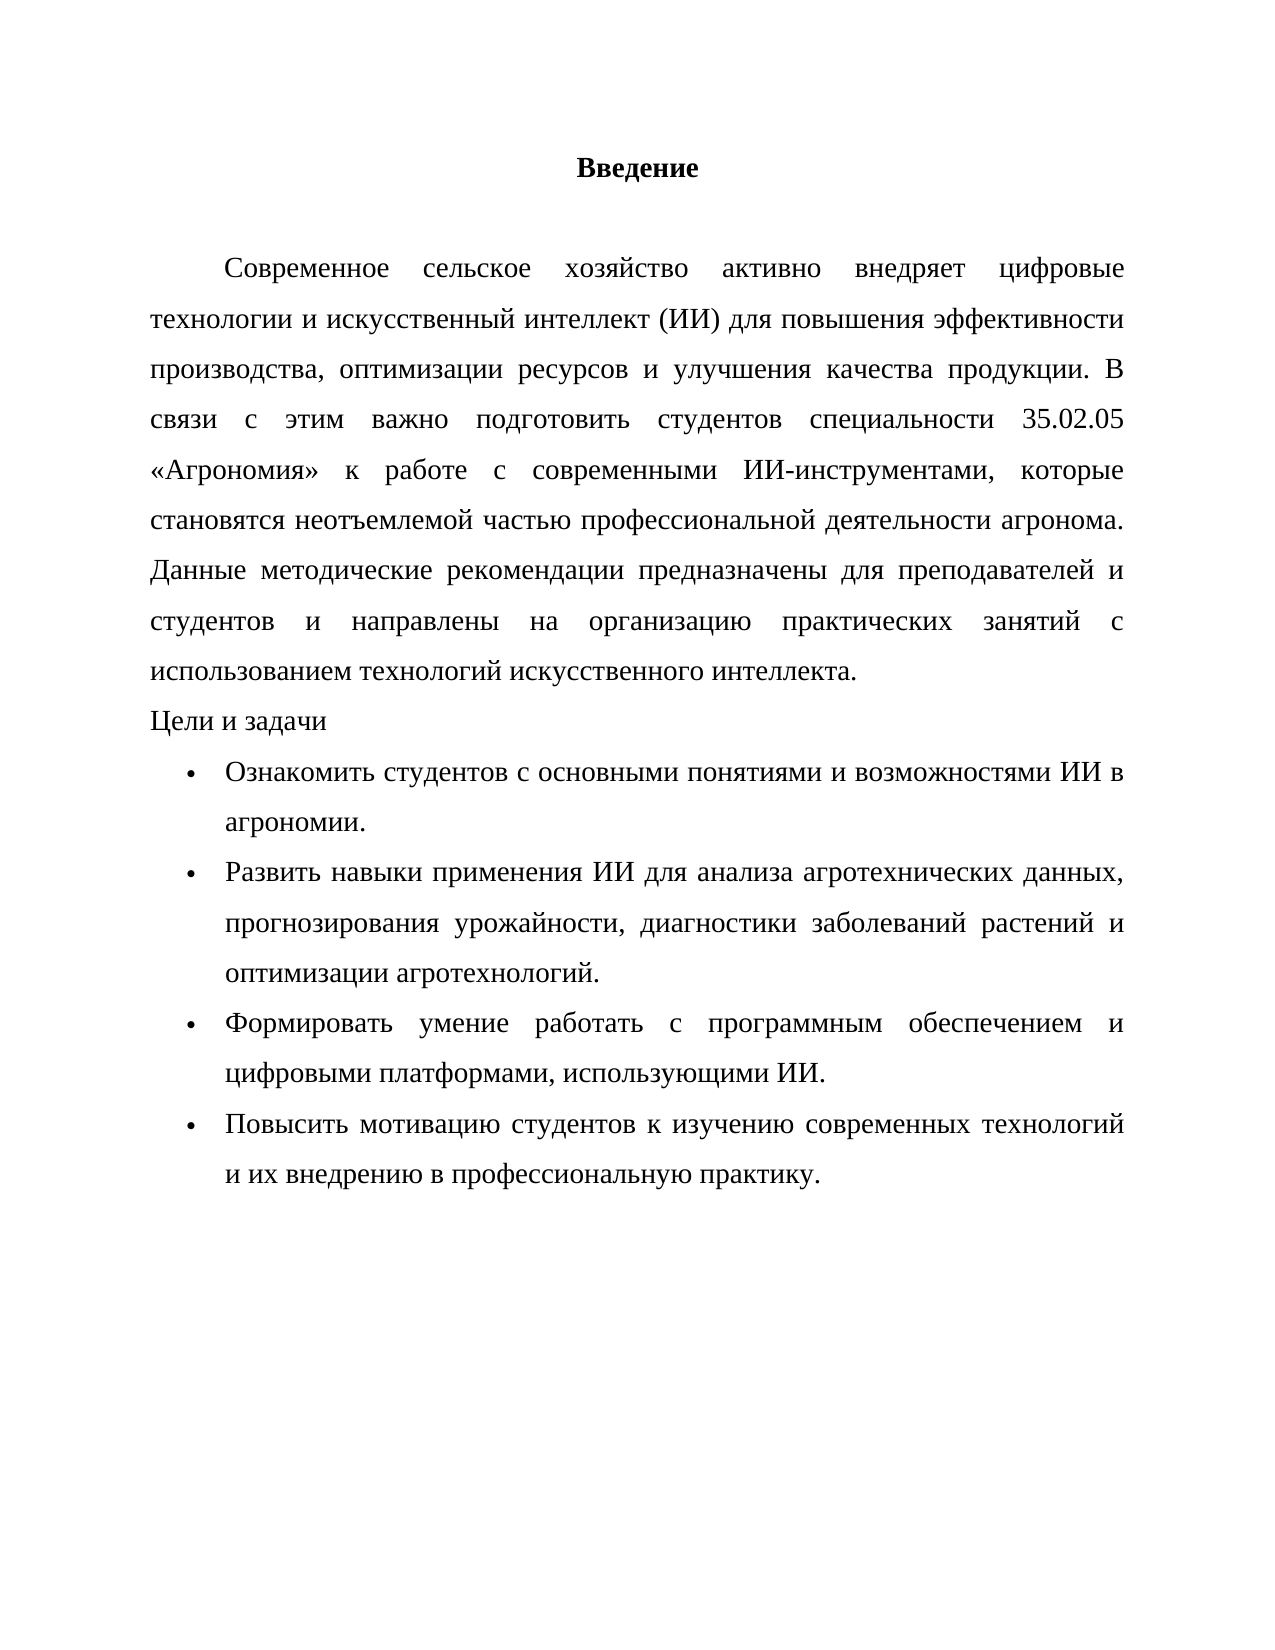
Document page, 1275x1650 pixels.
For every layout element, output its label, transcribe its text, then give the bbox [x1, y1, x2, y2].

list Повысить мотивацию студентов к изучению современных технологий и их внедрению в профессиональную практику. [187, 1106, 1125, 1190]
list Развить навыки применения ИИ для анализа агротехнических данных, прогнозирования урожайности, диагностики заболеваний растений и оптимизации агротехнологий. [187, 854, 1125, 988]
text Современное сельское хозяйство активно внедряет цифровые технологии и искусственный интеллект (ИИ) для повышения эффективности производства, оптимизации ресурсов и улучшения качества продукции. В связи с этим важно подготовить студентов специальности 35.02.05 «Агрономия» к работе с современными ИИ-инструментами, которые становятся неотъемлемой частью профессиональной деятельности агронома. Данные методические рекомендации предназначены для преподавателей и студентов и направлены на организацию практических занятий с использованием технологий искусственного интеллекта. [150, 251, 1125, 687]
text Введение [150, 150, 1125, 183]
list Ознакомить студентов с основными понятиями и возможностями ИИ в агрономии. [187, 754, 1125, 838]
list Формировать умение работать с программным обеспечением и цифровыми платформами, использующими ИИ. [187, 1005, 1125, 1089]
text Цели и задачи [150, 703, 1125, 737]
